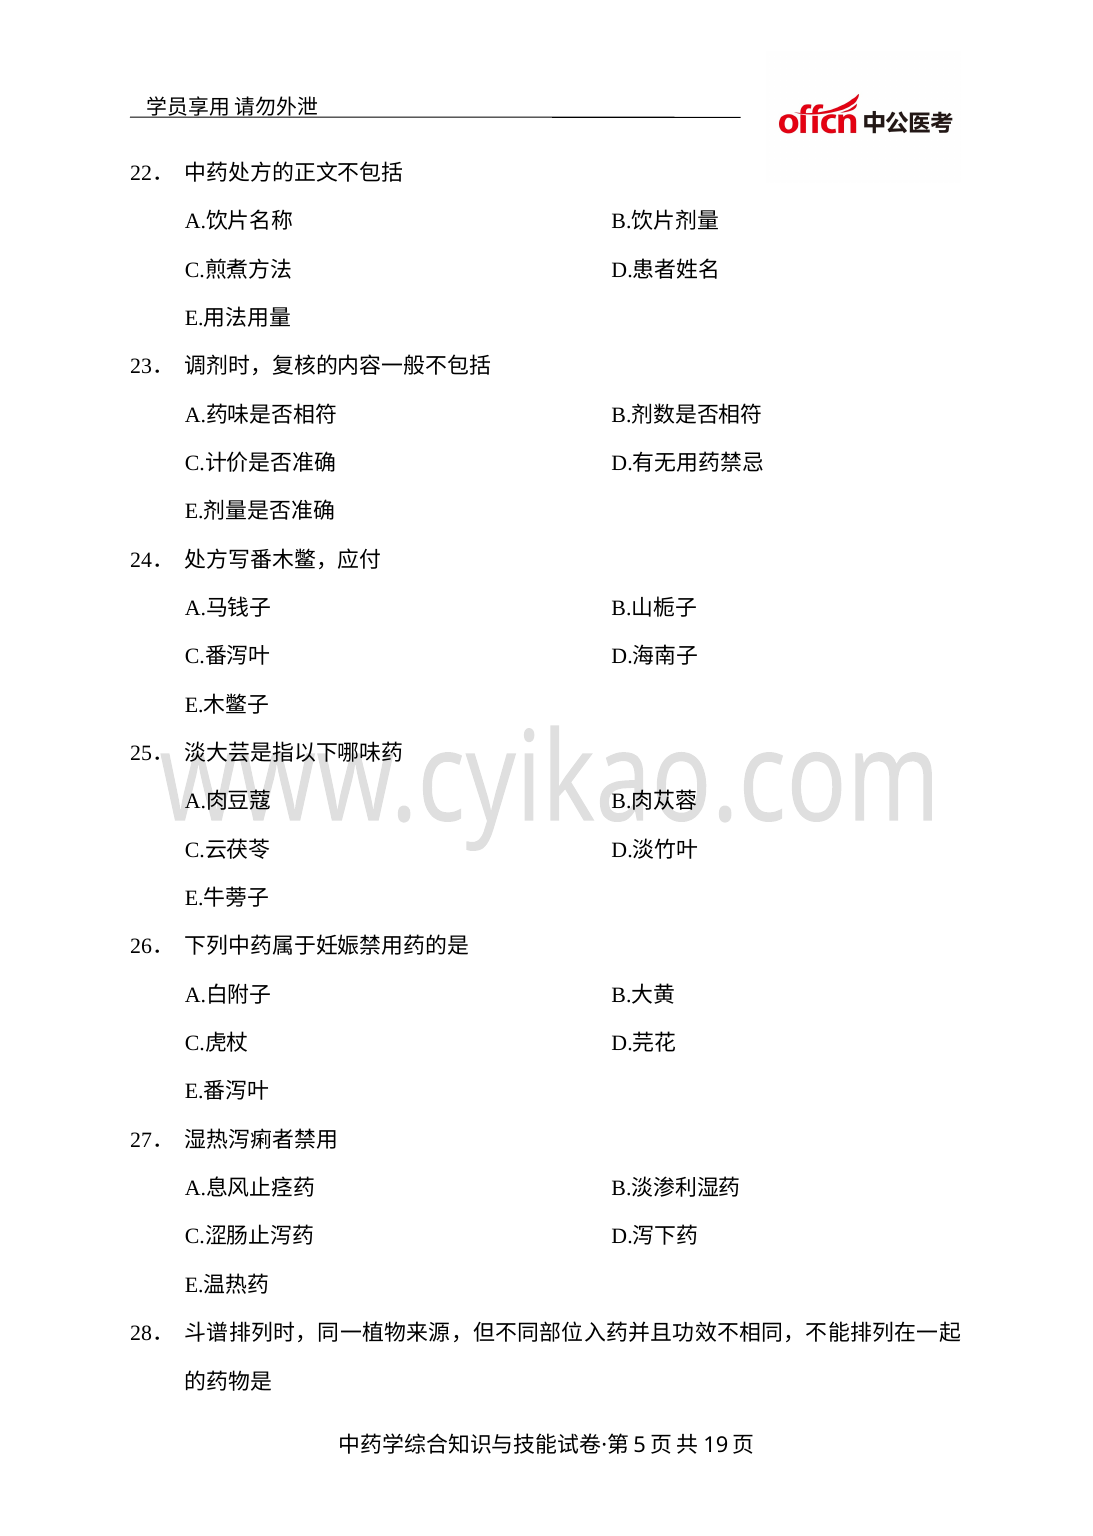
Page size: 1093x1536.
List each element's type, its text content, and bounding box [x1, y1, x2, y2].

text 24． 处方写番木鳖，应付 [130, 541, 963, 574]
text A.药味是否相符 B.剂数是否相符 [184, 396, 963, 429]
text 28． 斗谱排列时，同一植物来源，但不同部位入药并且功效不相同，不能排列在一起的药物是 [130, 1314, 963, 1396]
text 26． 下列中药属于妊娠禁用药的是 [130, 928, 963, 960]
text E.用法用量 [184, 299, 963, 332]
text E.番泻叶 [184, 1073, 963, 1105]
text 22． 中药处方的正文不包括 [130, 154, 963, 187]
text C.番泻叶 D.海南子 [184, 638, 963, 670]
text C.煎煮方法 D.患者姓名 [184, 251, 963, 284]
text E.牛蒡子 [184, 879, 963, 912]
text E.温热药 [184, 1266, 963, 1299]
text A.白附子 B.大黄 [184, 976, 963, 1009]
text E.木鳖子 [184, 686, 963, 719]
picture [765, 51, 961, 154]
text C.计价是否准确 D.有无用药禁忌 [184, 444, 963, 477]
text A.饮片名称 B.饮片剂量 [184, 203, 963, 235]
text C.涩肠止泻药 D.泻下药 [184, 1218, 963, 1250]
text E.剂量是否准确 [184, 493, 963, 525]
text 23． 调剂时，复核的内容一般不包括 [130, 348, 963, 380]
text A.肉豆蔻 B.肉苁蓉 [184, 783, 963, 815]
text C.虎杖 D.芫花 [184, 1024, 963, 1057]
text A.马钱子 B.山栀子 [184, 589, 963, 622]
text 27． 湿热泻痢者禁用 [130, 1121, 963, 1154]
text C.云茯苓 D.淡竹叶 [184, 831, 963, 864]
text A.息风止痉药 B.淡渗利湿药 [184, 1169, 963, 1202]
text 25． 淡大芸是指以下哪味药 [130, 734, 963, 767]
